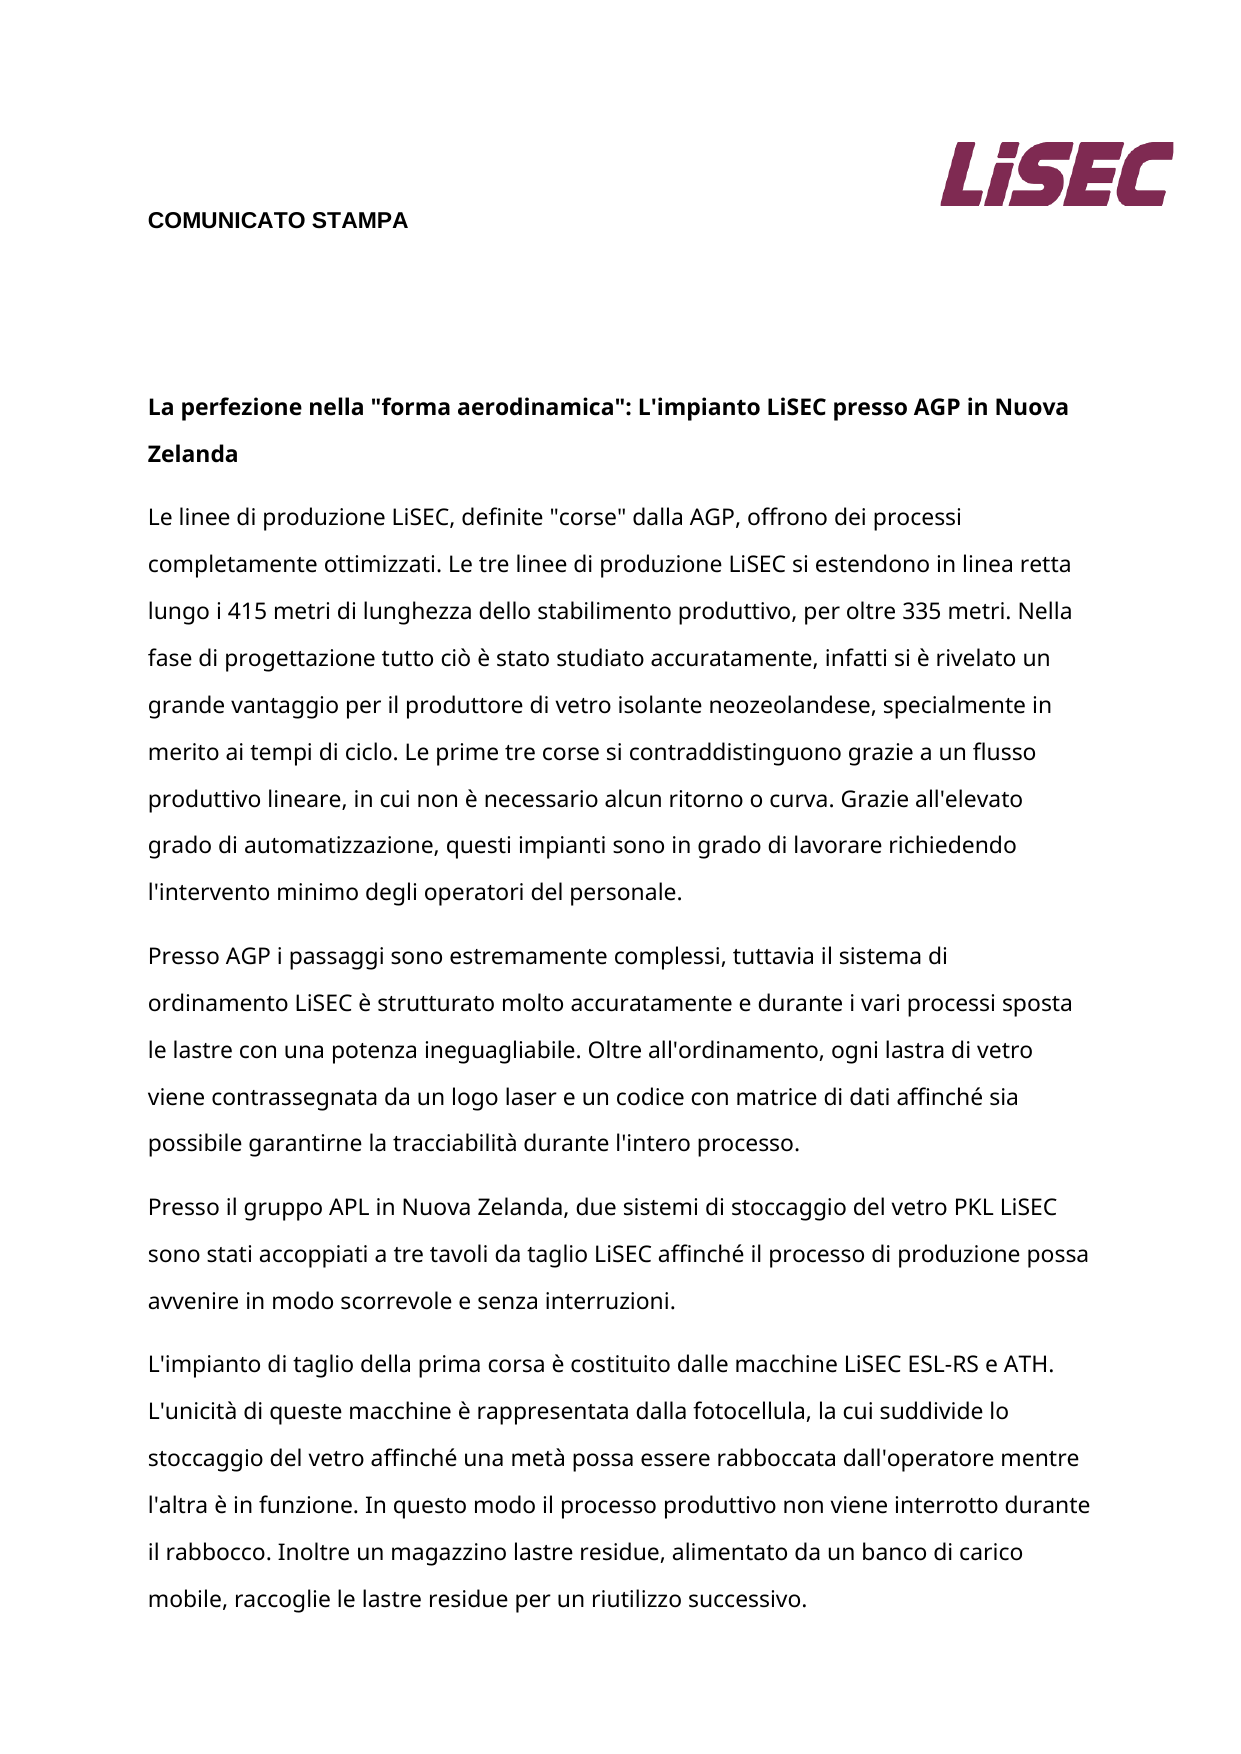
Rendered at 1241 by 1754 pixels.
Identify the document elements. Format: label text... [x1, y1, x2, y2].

text Presso il gruppo APL in Nuova Zelanda, due sistemi di stoccaggio del vetro PKL LiSEC sono stati accoppiati a tre tavoli da taglio LiSEC affinché il processo di produzione possa avvenire in modo scorrevole e senza interruzioni. [148, 1191, 1093, 1316]
text La perfezione nella "forma aerodinamica": L'impianto LiSEC presso AGP in Nuova Zelanda [148, 391, 1093, 469]
picture [939, 142, 1173, 205]
text L'impianto di taglio della prima corsa è costituito dalle macchine LiSEC ESL-RS e ATH. L'unicità di queste macchine è rappresentata dalla fotocellula, la cui suddivide lo stoccaggio del vetro affinché una metà possa essere rabboccata dall'operatore mentre l'altra è in funzione. In questo modo il processo produttivo non viene interrotto durante il rabbocco. Inoltre un magazzino lastre residue, alimentato da un banco di carico mobile, raccoglie le lastre residue per un riutilizzo successivo. [148, 1348, 1093, 1614]
text Le linee di produzione LiSEC, definite "corse" dalla AGP, offrono dei processi completamente ottimizzati. Le tre linee di produzione LiSEC si estendono in linea retta lungo i 415 metri di lunghezza dello stabilimento produttivo, per oltre 335 metri. Nella fase di progettazione tutto ciò è stato studiato accuratamente, infatti si è rivelato un grande vantaggio per il produttore di vetro isolante neozeolandese, specialmente in merito ai tempi di ciclo. Le prime tre corse si contraddistinguono grazie a un flusso produttivo lineare, in cui non è necessario alcun ritorno o curva. Grazie all'elevato grado di automatizzazione, questi impianti sono in grado di lavorare richiedendo l'intervento minimo degli operatori del personale. [148, 501, 1093, 908]
text Presso AGP i passaggi sono estremamente complessi, tuttavia il sistema di ordinamento LiSEC è strutturato molto accuratamente e durante i vari processi sposta le lastre con una potenza ineguagliabile. Oltre all'ordinamento, ogni lastra di vetro viene contrassegnata da un logo laser e un codice con matrice di dati affinché sia possibile garantirne la tracciabilità durante l'intero processo. [148, 940, 1093, 1159]
